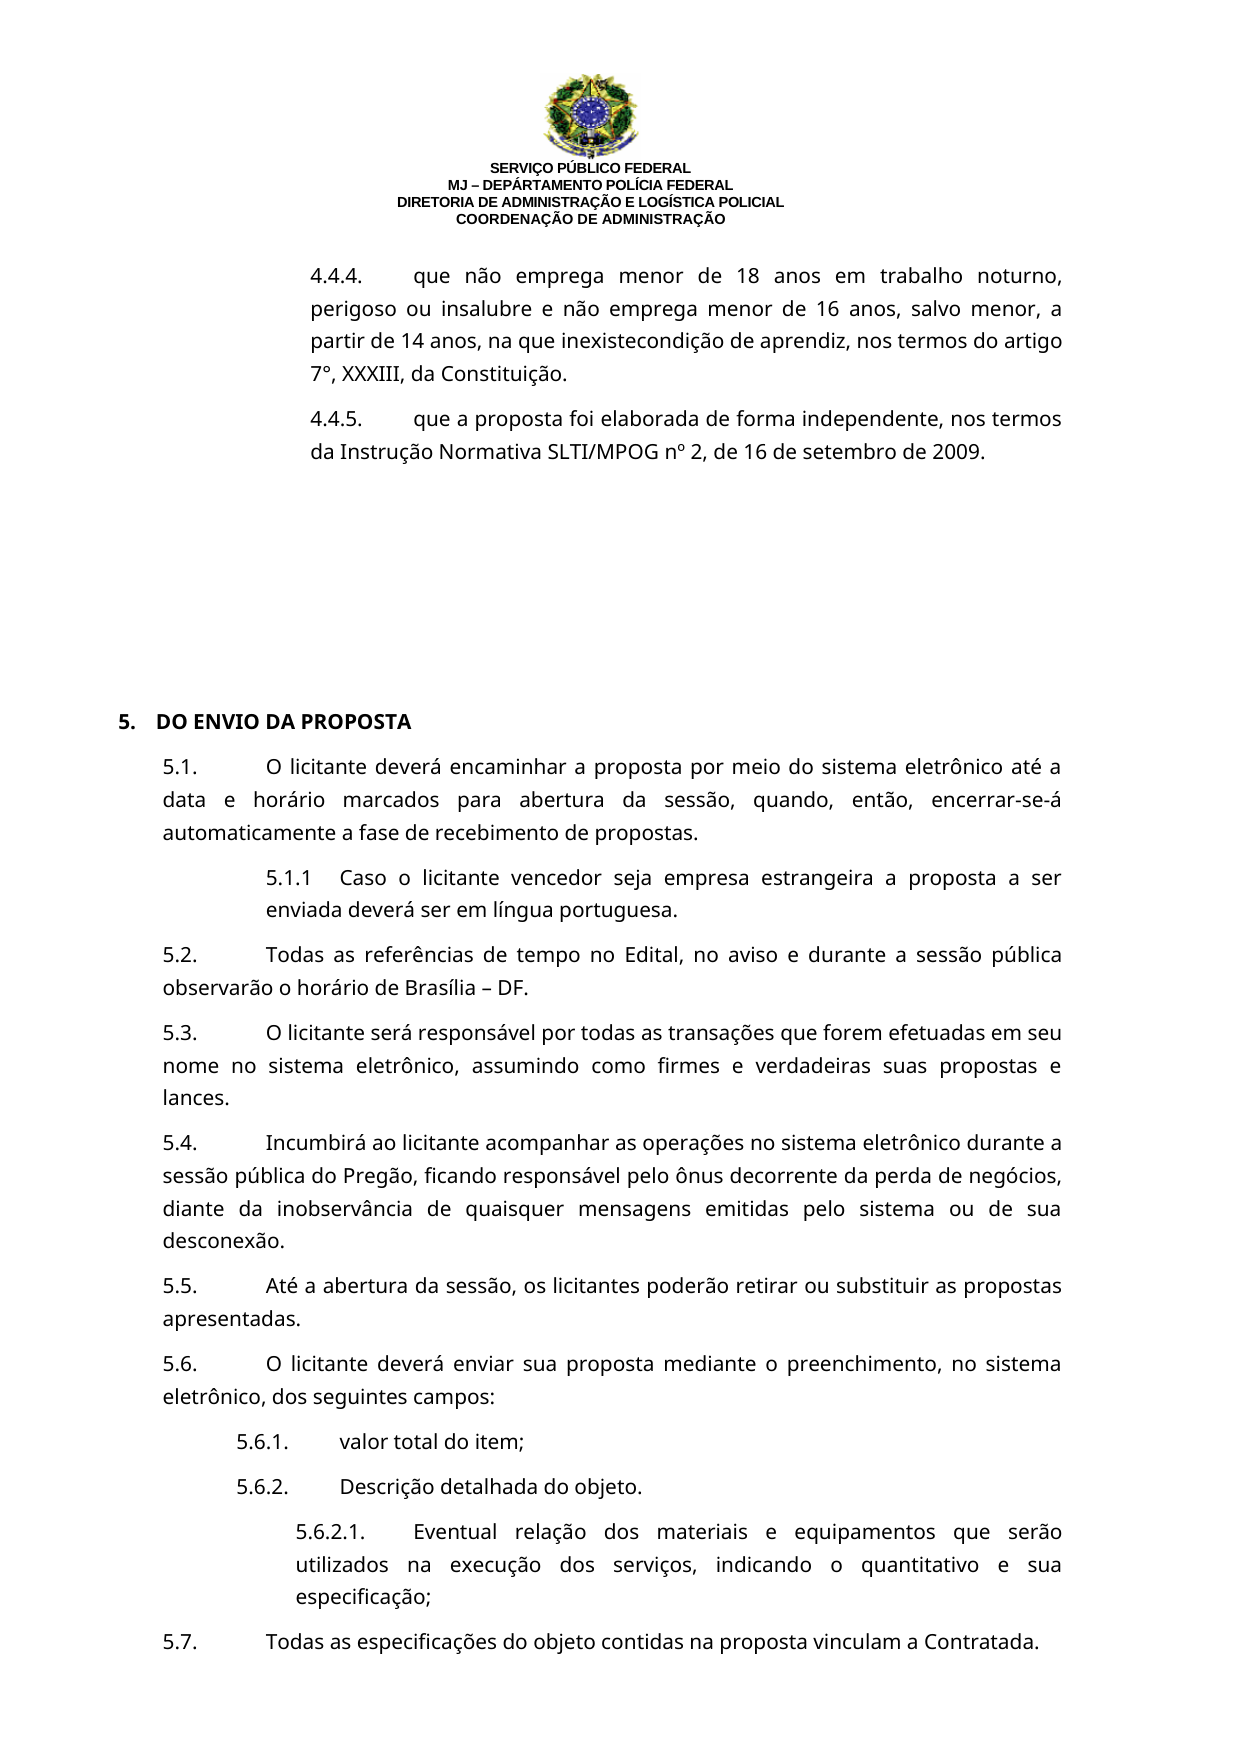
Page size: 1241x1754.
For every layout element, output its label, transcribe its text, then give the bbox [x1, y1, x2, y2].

list Eventual relação dos materiais e equipamentos que serão utilizados na execução dos serviços, indicando o quantitativo e sua especificação; [295, 1517, 1063, 1611]
list O licitante deverá encaminhar a proposta por meio do sistema eletrônico até a data e horário marcados para abertura da sessão, quando, então, encerrar-se-á automaticamente a fase de recebimento de propostas. [162, 752, 1063, 846]
list que a proposta foi elaborada de forma independente, nos termos da Instrução Normativa SLTI/MPOG nº 2, de 16 de setembro de 2009. [310, 404, 1063, 465]
list O licitante deverá enviar sua proposta mediante o preenchimento, no sistema eletrônico, dos seguintes campos: [162, 1349, 1063, 1410]
list O licitante será responsável por todas as transações que forem efetuadas em seu nome no sistema eletrônico, assumindo como firmes e verdadeiras suas propostas e lances. [162, 1018, 1063, 1112]
text 5.1.1 Caso o licitante vencedor seja empresa estrangeira a proposta a ser enviada deverá ser em língua portuguesa. [266, 863, 1063, 924]
list Incumbirá ao licitante acompanhar as operações no sistema eletrônico durante a sessão pública do Pregão, ficando responsável pelo ônus decorrente da perda de negócios, diante da inobservância de quaisquer mensagens emitidas pelo sistema ou de sua desconexão. [162, 1128, 1063, 1255]
list Até a abertura da sessão, os licitantes poderão retirar ou substituir as propostas apresentadas. [162, 1271, 1063, 1332]
list Descrição detalhada do objeto. [236, 1472, 1063, 1500]
list Todas as referências de tempo no Edital, no aviso e durante a sessão pública observarão o horário de Brasília – DF. [162, 941, 1063, 1002]
list Todas as especificações do objeto contidas na proposta vinculam a Contratada. [162, 1627, 1063, 1656]
list que não emprega menor de 18 anos em trabalho noturno, perigoso ou insalubre e não emprega menor de 16 anos, salvo menor, a partir de 14 anos, na que inexistecondição de aprendiz, nos termos do artigo 7°, XXXIII, da Constituição. [310, 261, 1063, 387]
list valor total do item; [236, 1427, 1063, 1455]
list DO ENVIO DA PROPOSTA [118, 707, 1065, 736]
